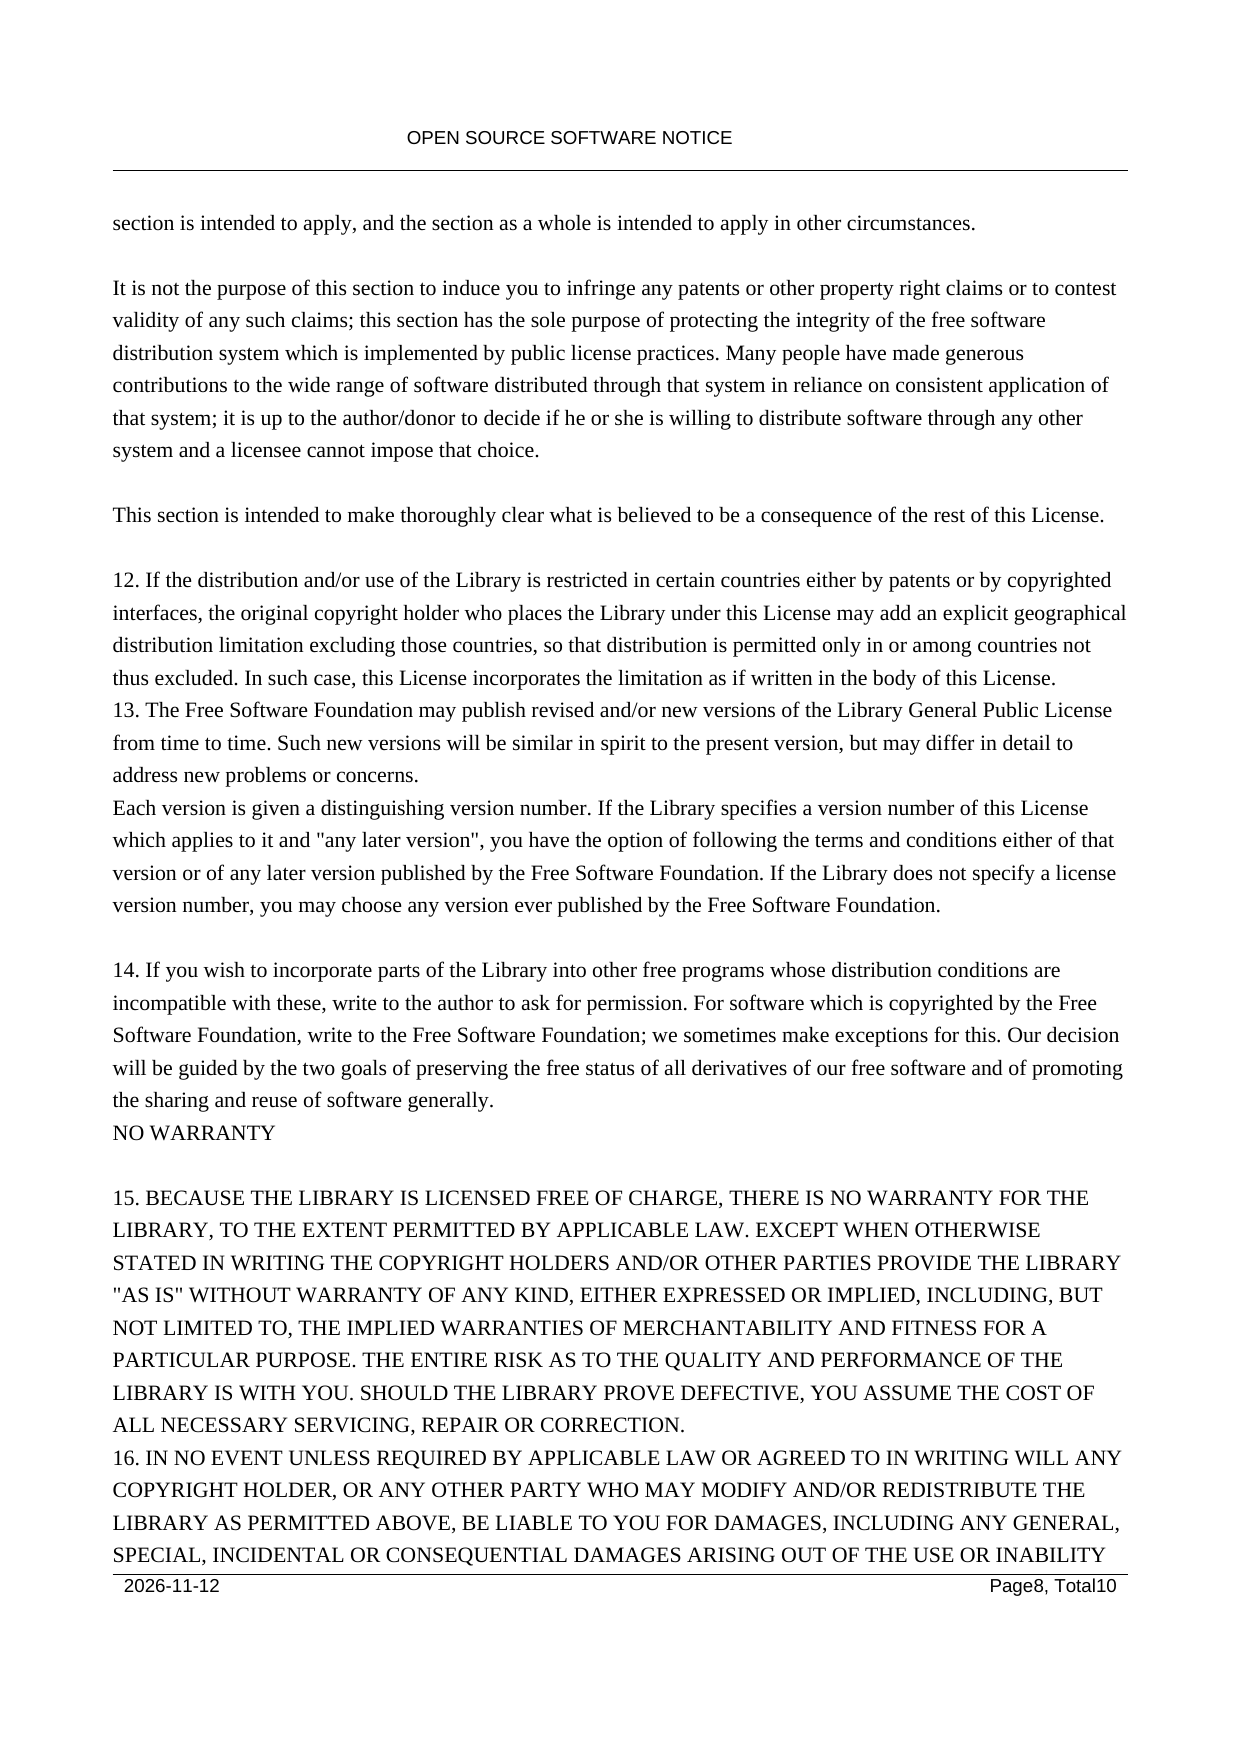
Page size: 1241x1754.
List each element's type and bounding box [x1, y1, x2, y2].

text [112, 206, 1128, 1571]
